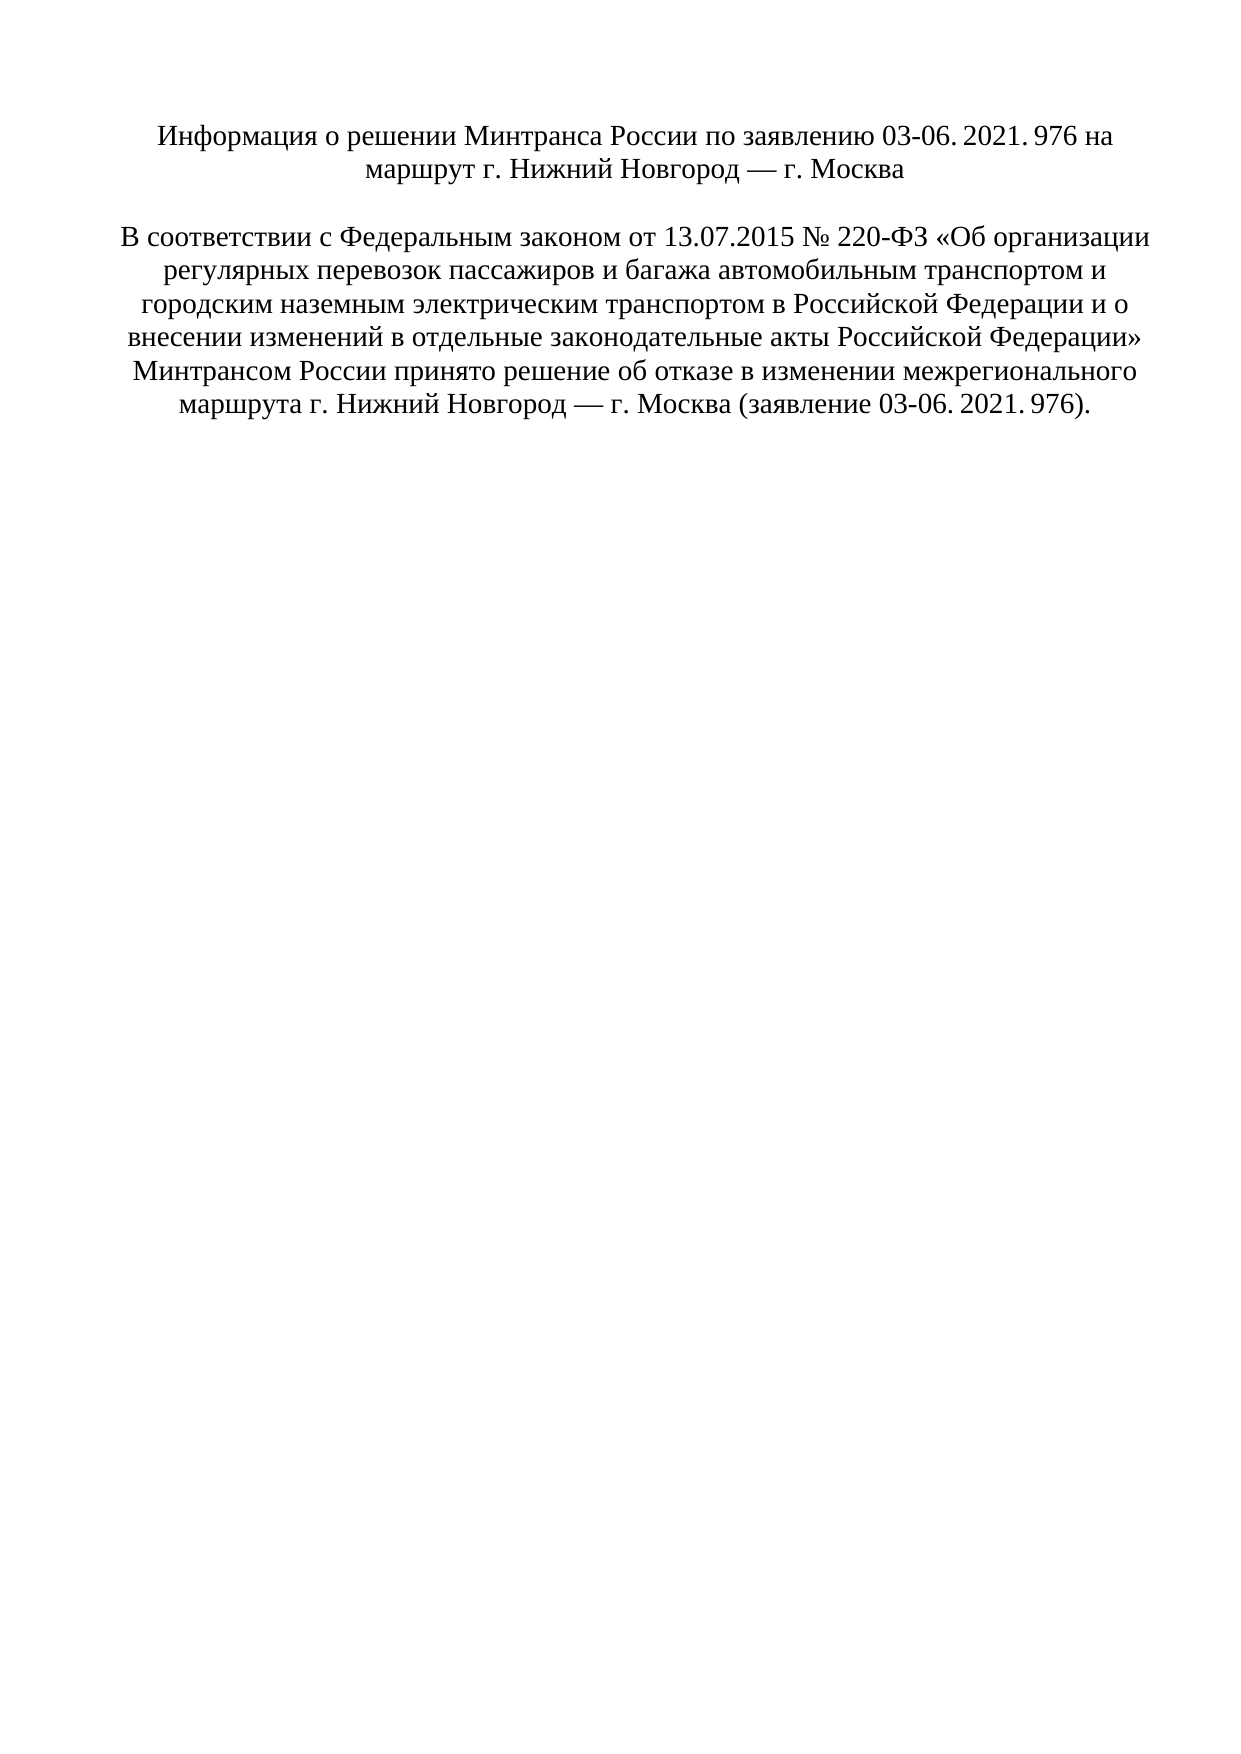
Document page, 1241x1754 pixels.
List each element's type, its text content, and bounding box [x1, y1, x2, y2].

text В соответствии с Федеральным законом от 13.07.2015 № 220-ФЗ «Об организации регулярных перевозок пассажиров и багажа автомобильным транспортом и городским наземным электрическим транспортом в Российской Федерации и о внесении изменений в отдельные законодательные акты Российской Федерации» Минтрансом России принято решение об отказе в изменении межрегионального маршрута г. Нижний Новгород — г. Москва (заявление 03-06. 2021. 976). [118, 219, 1152, 420]
text Информация о решении Минтранса России по заявлению 03-06. 2021. 976 на маршрут г. Нижний Новгород — г. Москва [118, 118, 1152, 185]
